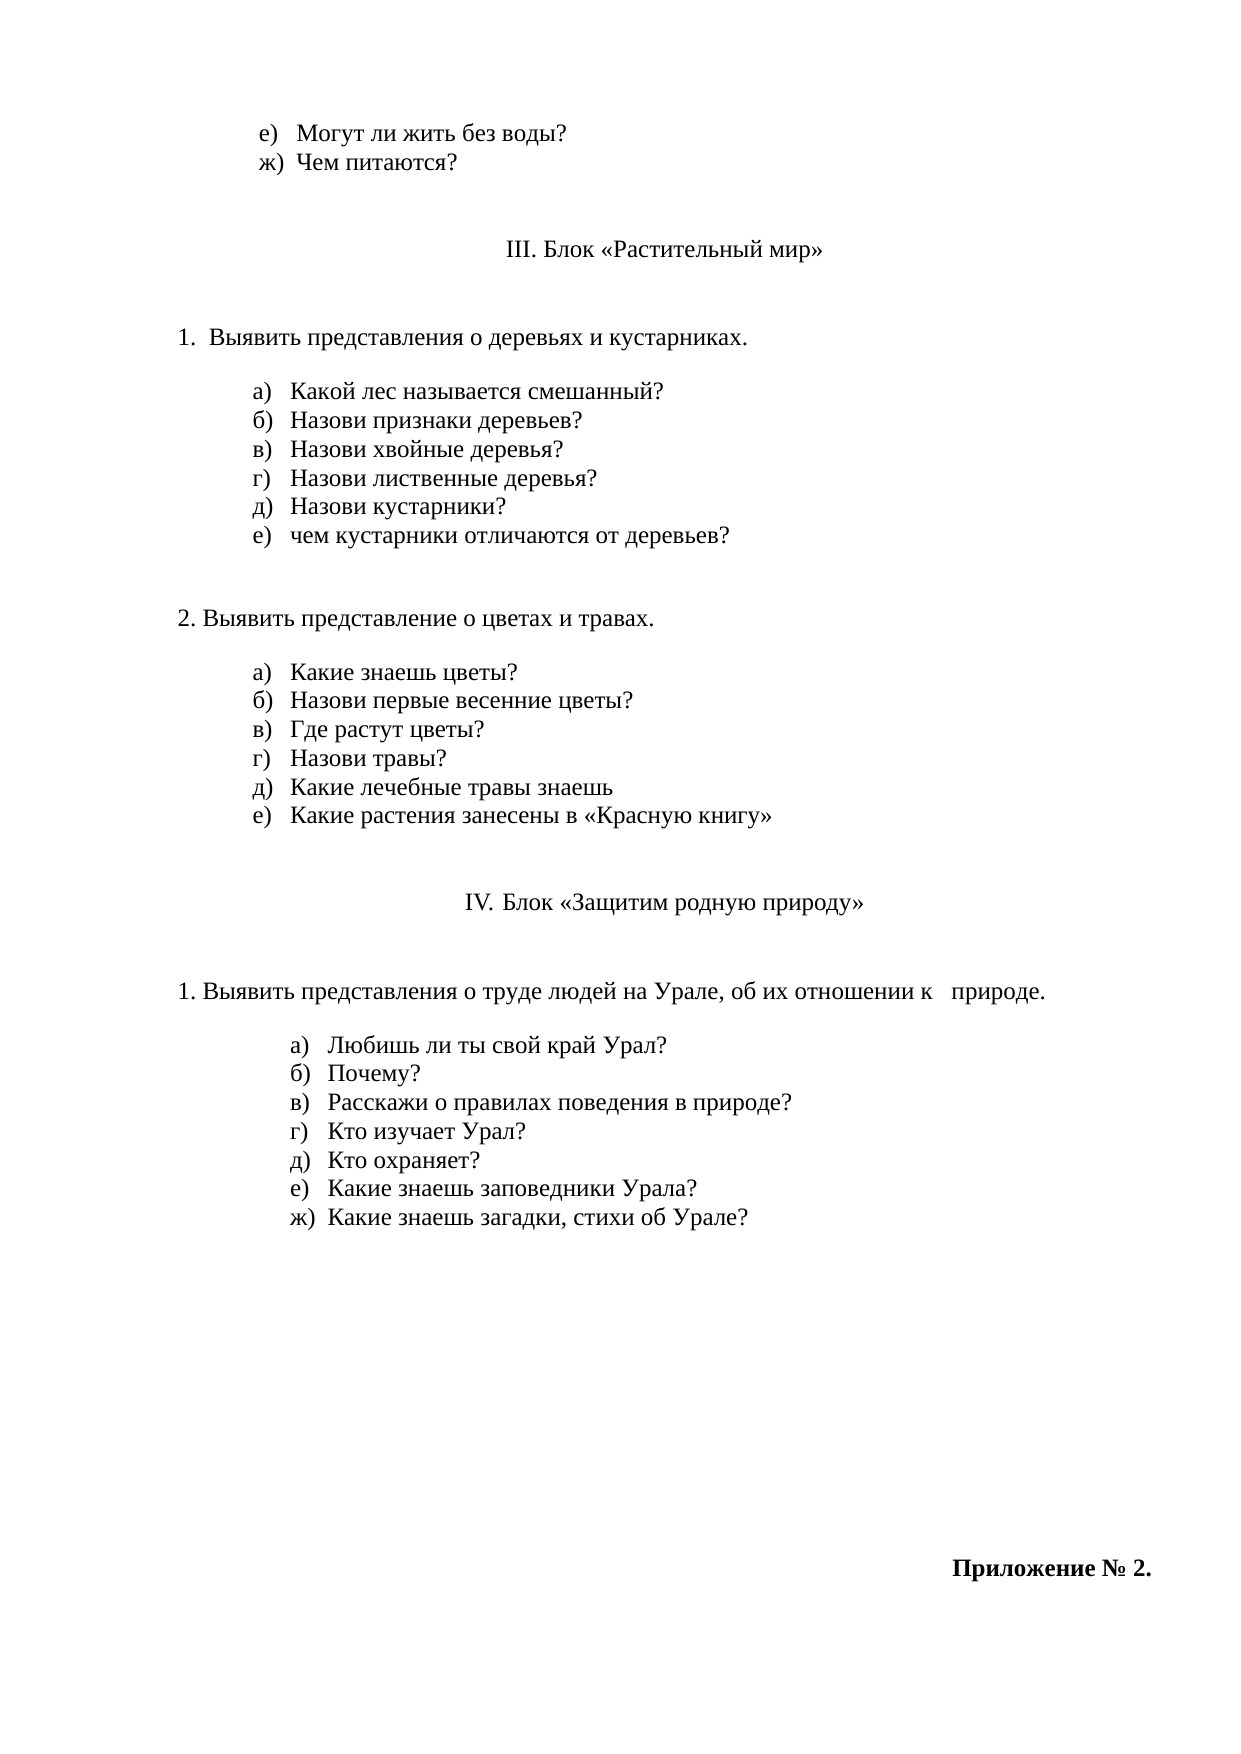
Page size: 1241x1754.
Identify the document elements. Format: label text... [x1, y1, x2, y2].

list Назови хвойные деревья? [252, 434, 1152, 463]
list Почему? [290, 1058, 1152, 1087]
list Кто охраняет? [290, 1145, 1152, 1173]
list Чем питаются? [258, 147, 1152, 176]
list чем кустарники отличаются от деревьев? [252, 520, 1152, 549]
list Кто изучает Урал? [290, 1116, 1152, 1145]
list Назови первые весенние цветы? [252, 685, 1152, 714]
text 1. Выявить представления о деревьях и кустарниках. [177, 322, 1152, 351]
subtitle Блок «Растительный мир» [177, 234, 1152, 262]
list Любишь ли ты свой край Урал? [290, 1030, 1152, 1058]
list Какие знаешь заповедники Урала? [290, 1173, 1152, 1202]
list Назови травы? [252, 743, 1152, 772]
list Назови признаки деревьев? [252, 405, 1152, 434]
text 1. Выявить представления о труде людей на Урале, об их отношении к природе. [177, 976, 1152, 1005]
subtitle Блок «Защитим родную природу» [177, 887, 1152, 916]
list Какие лечебные травы знаешь [252, 772, 1152, 800]
list Какой лес называется смешанный? [252, 376, 1152, 405]
list Какие растения занесены в «Красную книгу» [252, 800, 1152, 829]
text 2. Выявить представление о цветах и травах. [177, 603, 1152, 631]
list Могут ли жить без воды? [258, 118, 1152, 147]
list Назови кустарники? [252, 491, 1152, 520]
list Какие знаешь цветы? [252, 657, 1152, 685]
list Какие знаешь загадки, стихи об Урале? [290, 1202, 1152, 1231]
list Где растут цветы? [252, 714, 1152, 743]
list Назови лиственные деревья? [252, 463, 1152, 491]
list Расскажи о правилах поведения в природе? [290, 1087, 1152, 1116]
text Приложение № 2. [177, 1553, 1152, 1582]
